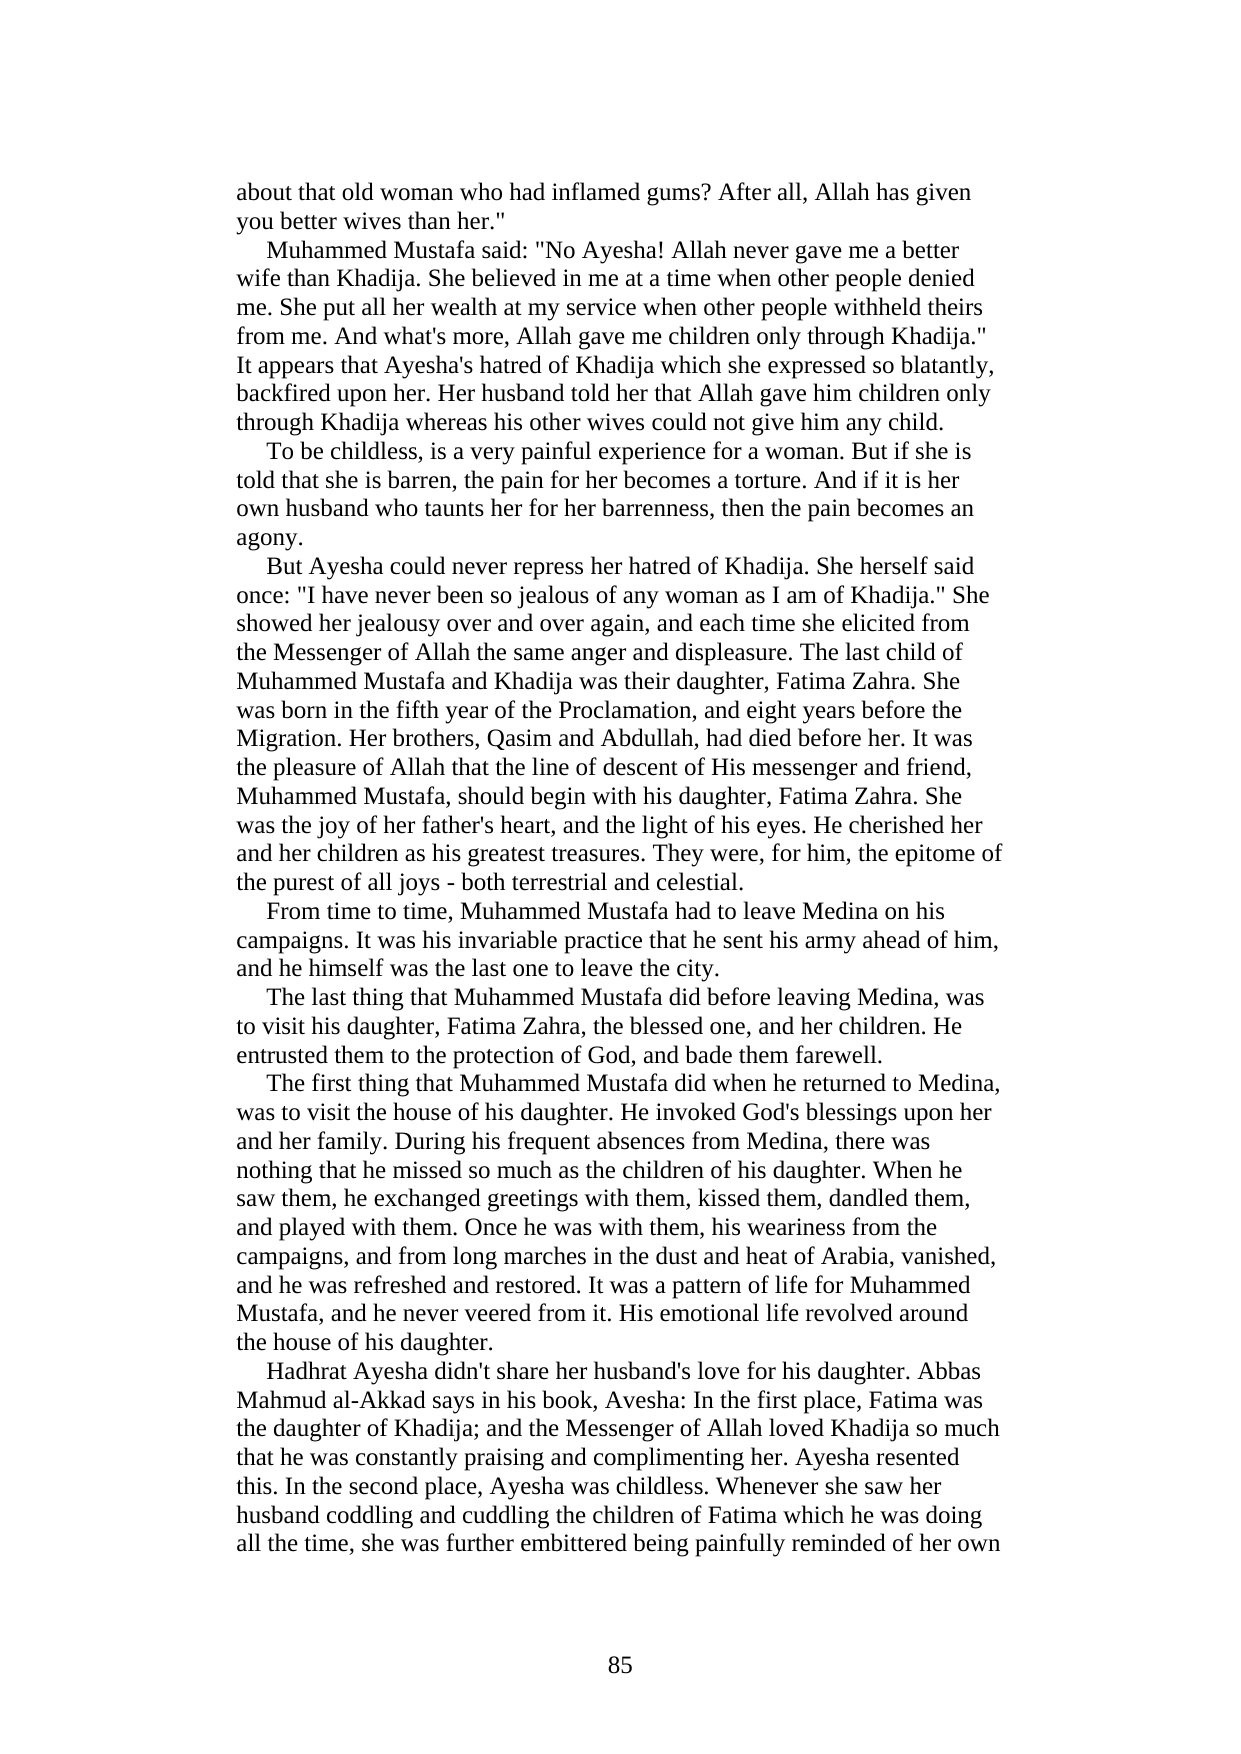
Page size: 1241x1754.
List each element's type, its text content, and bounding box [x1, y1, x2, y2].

text The last thing that Muhammed Mustafa did before leaving Medina, was to visit his daughter, Fatima Zahra, the blessed one, and her children. He entrusted them to the protection of God, and bade them farewell. [236, 982, 1004, 1068]
text The first thing that Muhammed Mustafa did when he returned to Medina, was to visit the house of his daughter. He invoked God's blessings upon her and her family. During his frequent absences from Medina, there was nothing that he missed so much as the children of his daughter. When he saw them, he exchanged greetings with them, kissed them, dandled them, and played with them. Once he was with them, his weariness from the campaigns, and from long marches in the dust and heat of Arabia, vanished, and he was refreshed and restored. It was a pattern of life for Muhammed Mustafa, and he never veered from it. His emotional life revolved around the house of his daughter. [236, 1068, 1004, 1356]
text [236, 177, 1004, 235]
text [236, 1356, 1004, 1557]
text To be childless, is a very painful experience for a woman. But if she is told that she is barren, the pain for her becomes a torture. And if it is her own husband who taunts her for her barrenness, then the pain becomes an agony. [236, 436, 1004, 551]
text Muhammed Mustafa said: "No Ayesha! Allah never gave me a better wife than Khadija. She believed in me at a time when other people denied me. She put all her wealth at my service when other people withheld theirs from me. And what's more, Allah gave me children only through Khadija." It appears that Ayesha's hatred of Khadija which she expressed so blatantly, backfired upon her. Her husband told her that Allah gave him children only through Khadija whereas his other wives could not give him any child. [236, 235, 1004, 436]
text But Ayesha could never repress her hatred of Khadija. She herself said once: "I have never been so jealous of any woman as I am of Khadija." She showed her jealousy over and over again, and each time she elicited from the Messenger of Allah the same anger and displeasure. The last child of Muhammed Mustafa and Khadija was their daughter, Fatima Zahra. She was born in the fifth year of the Proclamation, and eight years before the Migration. Her brothers, Qasim and Abdullah, had died before her. It was the pleasure of Allah that the line of descent of His messenger and friend, Muhammed Mustafa, should begin with his daughter, Fatima Zahra. She was the joy of her father's heart, and the light of his eyes. He cherished her and her children as his greatest treasures. They were, for him, the epitome of the purest of all joys - both terrestrial and celestial. [236, 551, 1004, 896]
text From time to time, Muhammed Mustafa had to leave Medina on his campaigns. It was his invariable practice that he sent his army ahead of him, and he himself was the last one to leave the city. [236, 896, 1004, 982]
